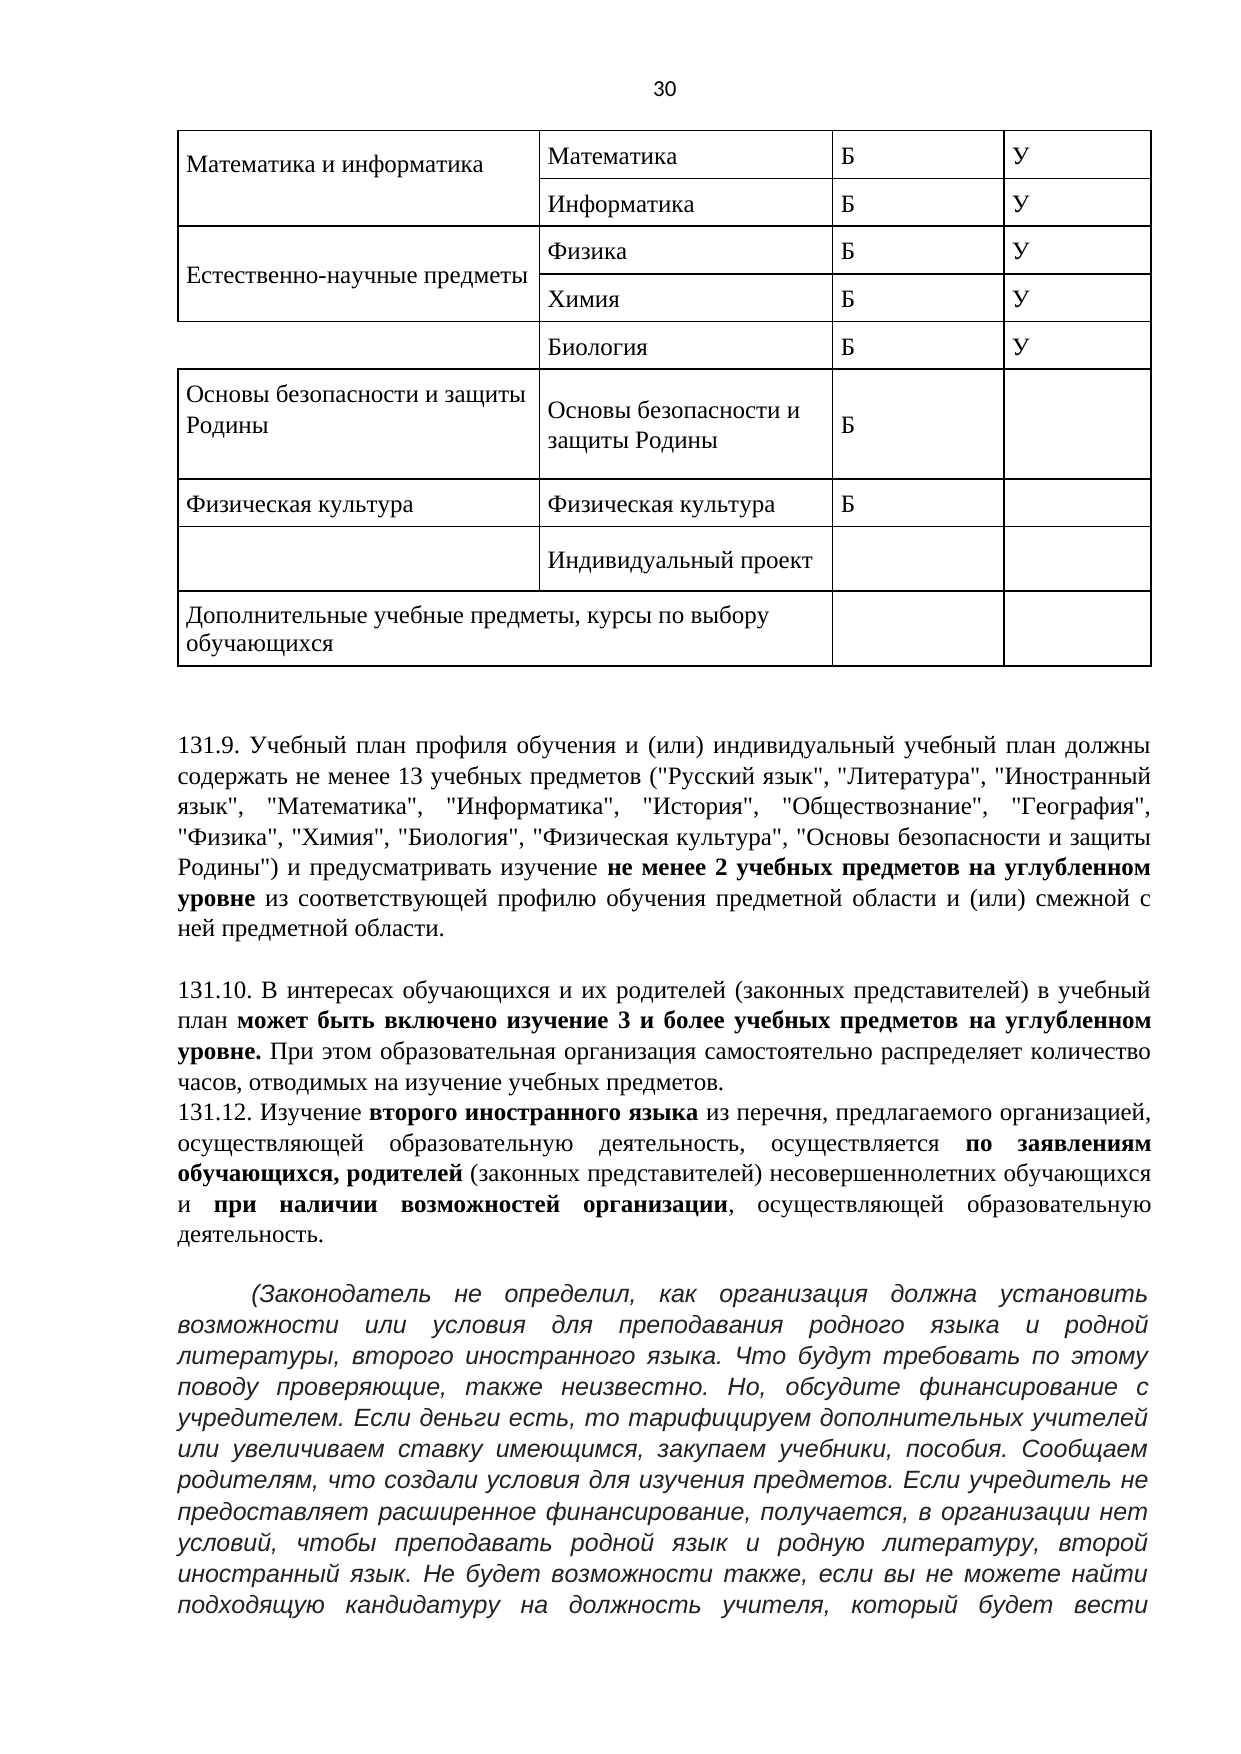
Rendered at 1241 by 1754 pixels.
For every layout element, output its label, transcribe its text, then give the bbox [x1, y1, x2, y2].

table_cell Физика [540, 227, 832, 273]
table_cell У [1005, 179, 1150, 225]
table_cell Б [833, 275, 1003, 321]
table_cell Физическая культура [179, 480, 539, 526]
table_cell Дополнительные учебные предметы, курсы по выбору обучающихся [179, 592, 832, 665]
table_cell Индивидуальный проект [540, 527, 832, 590]
table_cell Естественно-научные предметы [179, 227, 539, 321]
table_cell У [1005, 227, 1150, 273]
table_cell [1005, 370, 1150, 478]
table_cell [833, 592, 1003, 665]
table_cell [1005, 480, 1150, 526]
table_cell [179, 527, 539, 590]
table_cell [833, 527, 1003, 590]
table_cell Физическая культура [540, 480, 832, 526]
text 131.12. Изучение второго иностранного языка из перечня, предлагаемого организацией, осуществляющей образовательную деятельность, осуществляется по заявлениям обучающихся, родителей (законных представителей) несовершеннолетних обучающихся и при наличии возможностей организации, осуществляющей образовательную деятельность. [177, 1095, 1152, 1248]
table_cell Математика и информатика [179, 131, 539, 225]
table_cell У [1005, 275, 1150, 321]
table_cell [1005, 527, 1150, 590]
table_cell Информатика [540, 179, 832, 225]
text 131.9. Учебный план профиля обучения и (или) индивидуальный учебный план должны содержать не менее 13 учебных предметов ("Русский язык", "Литература", "Иностранный язык", "Математика", "Информатика", "История", "Обществознание", "География", "Физика", "Химия", "Биология", "Физическая культура", "Основы безопасности и защиты Родины") и предусматривать изучение не менее 2 учебных предметов на углубленном уровне из соответствующей профилю обучения предметной области и (или) смежной с ней предметной области. [177, 728, 1152, 942]
table_cell Б [833, 227, 1003, 273]
table_cell Химия [540, 275, 832, 321]
table_cell У [1005, 322, 1150, 368]
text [177, 1279, 1152, 1618]
table_cell Основы безопасности и защиты Родины [179, 370, 539, 478]
table_cell Математика [540, 131, 832, 177]
table_cell Б [833, 322, 1003, 368]
table_cell Основы безопасности и защиты Родины [540, 370, 832, 478]
table_cell Биология [540, 322, 832, 368]
table_cell Б [833, 370, 1003, 478]
table_cell Б [833, 179, 1003, 225]
table_cell [1005, 592, 1150, 665]
text 131.10. В интересах обучающихся и их родителей (законных представителей) в учебный план может быть включено изучение 3 и более учебных предметов на углубленном уровне. При этом образовательная организация самостоятельно распределяет количество часов, отводимых на изучение учебных предметов. [177, 973, 1152, 1095]
table_cell Б [833, 480, 1003, 526]
table_cell У [1005, 131, 1150, 177]
table_cell Б [833, 131, 1003, 177]
